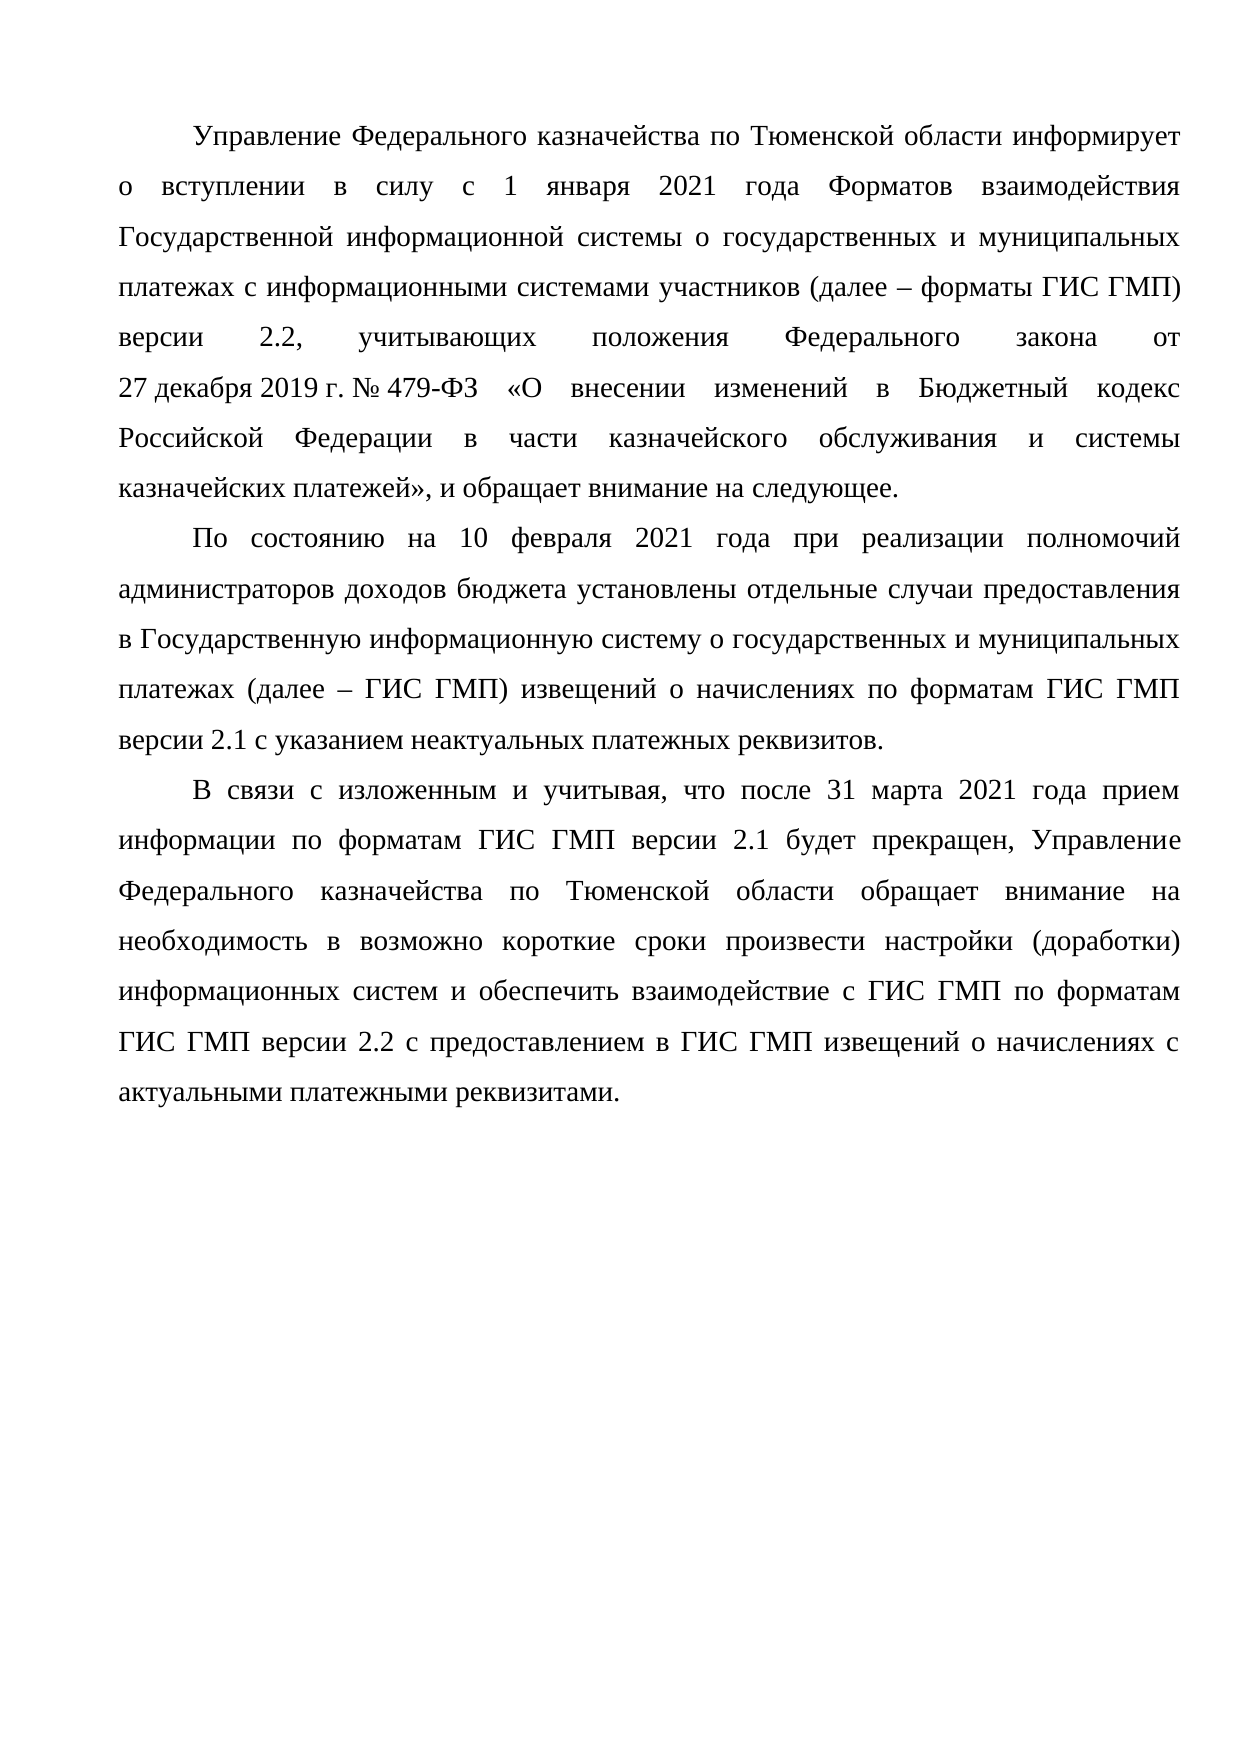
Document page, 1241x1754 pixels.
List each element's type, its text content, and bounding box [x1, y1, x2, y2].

text По состоянию на 10 февраля 2021 года при реализации полномочий администраторов доходов бюджета установлены отдельные случаи предоставления в Государственную информационную систему о государственных и муниципальных платежах (далее – ГИС ГМП) извещений о начислениях по форматам ГИС ГМП версии 2.1 с указанием неактуальных платежных реквизитов. [118, 521, 1181, 755]
text В связи с изложенным и учитывая, что после 31 марта 2021 года прием информации по форматам ГИС ГМП версии 2.1 будет прекращен, Управление Федерального казначейства по Тюменской области обращает внимание на необходимость в возможно короткие сроки произвести настройки (доработки) информационных систем и обеспечить взаимодействие с ГИС ГМП по форматам ГИС ГМП версии 2.2 с предоставлением в ГИС ГМП извещений о начислениях с актуальными платежными реквизитами. [118, 772, 1181, 1108]
text Управление Федерального казначейства по Тюменской области информирует о вступлении в силу с 1 января 2021 года Форматов взаимодействия Государственной информационной системы о государственных и муниципальных платежах с информационными системами участников (далее – форматы ГИС ГМП) версии 2.2, учитывающих положения Федерального закона от 27 декабря 2019 г. № 479-ФЗ «О внесении изменений в Бюджетный кодекс Российской Федерации в части казначейского обслуживания и системы казначейских платежей», и обращает внимание на следующее. [118, 118, 1181, 504]
